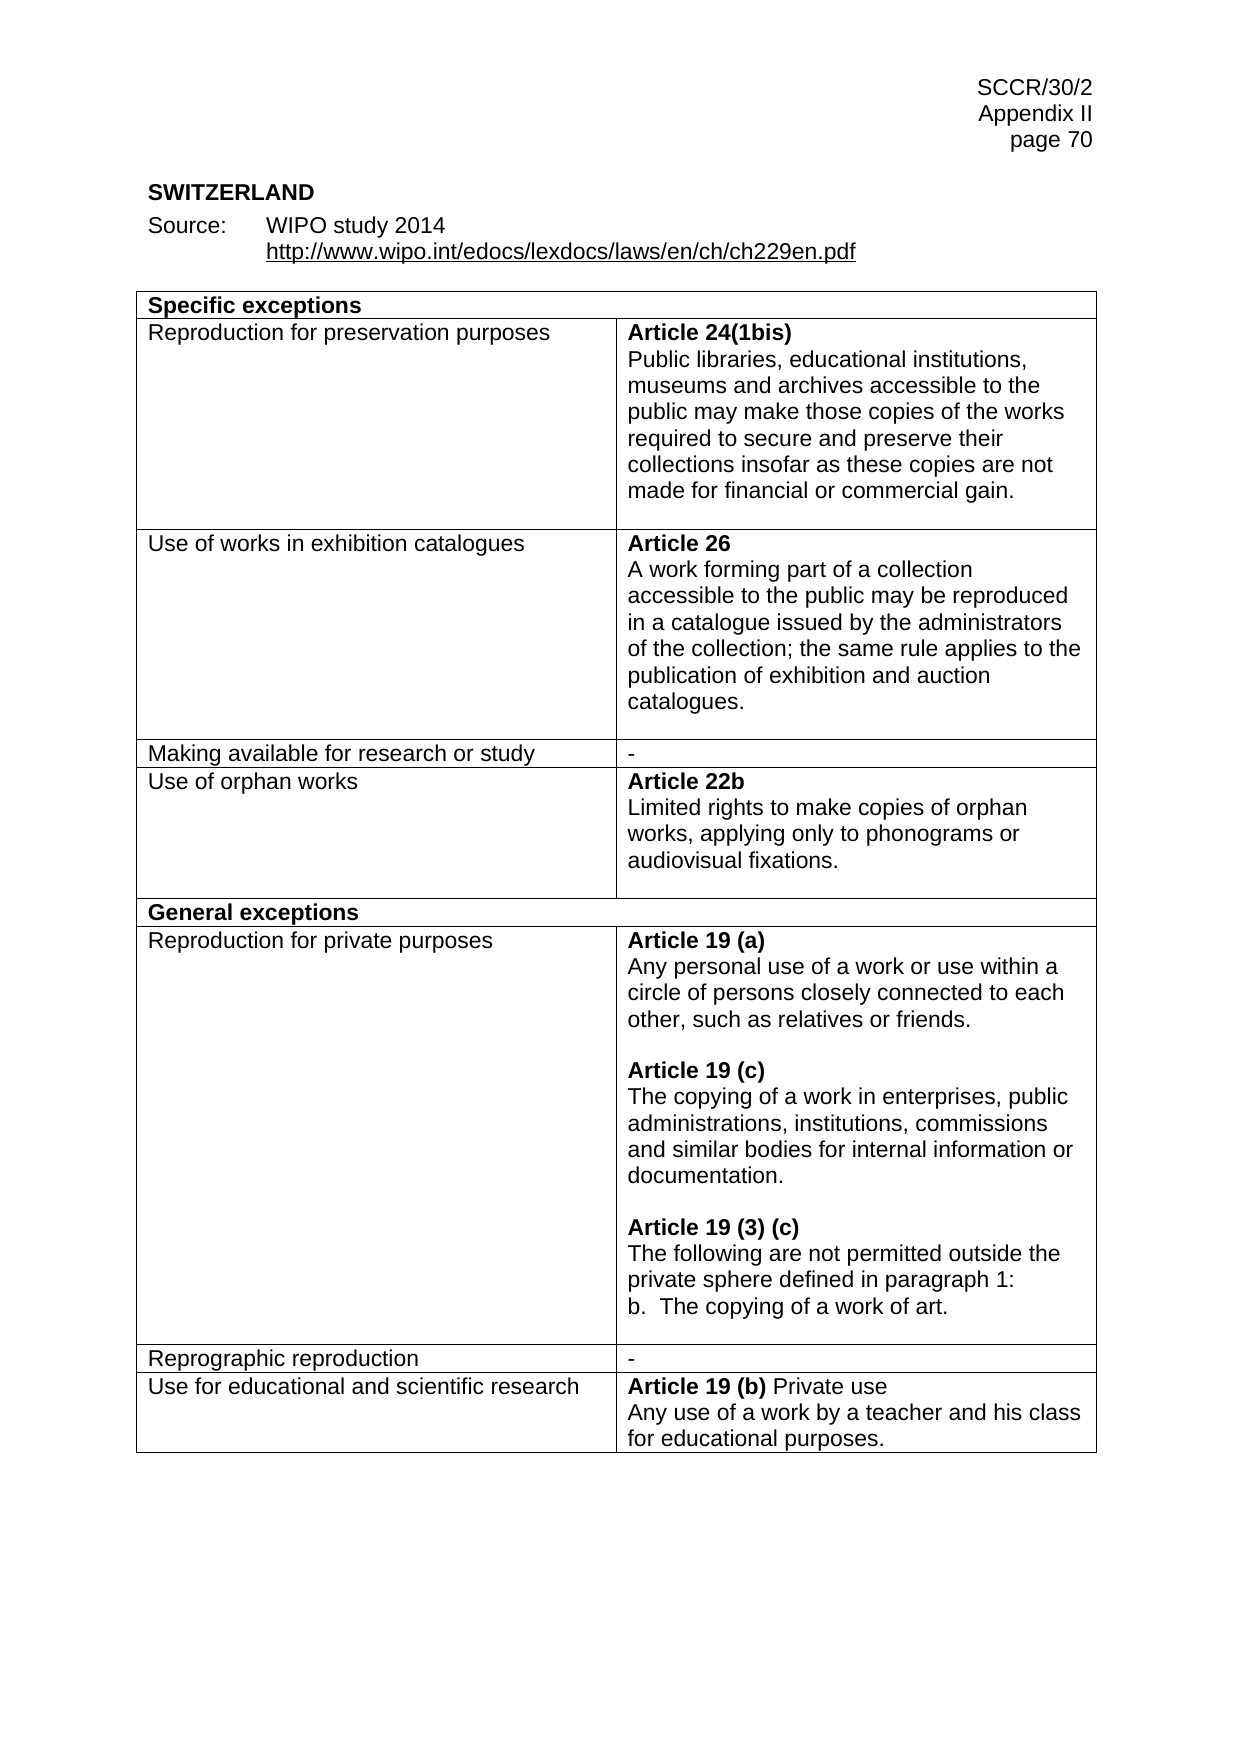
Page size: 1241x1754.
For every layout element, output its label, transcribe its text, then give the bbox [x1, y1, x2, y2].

table_cell Article 22b Limited rights to make copies of orphan works, applying only to phonograms or audiovisual fixations. [617, 768, 1096, 898]
table_cell Use of orphan works [137, 768, 616, 898]
table_cell Article 26 A work forming part of a collection accessible to the public may be reproduced in a catalogue issued by the administrators of the collection; the same rule applies to the publication of exhibition and auction catalogues. [617, 530, 1096, 739]
table_cell General exceptions [137, 899, 1096, 926]
table_cell Article 19 (a) Any personal use of a work or use within a circle of persons closely connected to each other, such as relatives or friends. Article 19 (c) The copying of a work in enterprises, public administrations, institutions, commissions and similar bodies for internal information or documentation. Article 19 (3) (c) The following are not permitted outside the private sphere defined in paragraph 1: b. The copying of a work of art. [617, 927, 1096, 1344]
text Source: WIPO study 2014 [148, 212, 1093, 238]
table_cell Use of works in exhibition catalogues [137, 530, 616, 739]
table_cell Reproduction for private purposes [137, 927, 616, 1344]
subtitle SWITZERLAND [148, 179, 1093, 206]
table_cell Reproduction for preservation purposes [137, 319, 616, 529]
text http://www.wipo.int/edocs/lexdocs/laws/en/ch/ch229en.pdf [148, 238, 1093, 264]
table_header Specific exceptions [137, 292, 1096, 318]
table_cell Article 24(1bis) Public libraries, educational institutions, museums and archives accessible to the public may make those copies of the works required to secure and preserve their collections insofar as these copies are not made for financial or commercial gain. [617, 319, 1096, 529]
table_cell Making available for research or study [137, 740, 616, 767]
table_cell - [617, 1345, 1096, 1372]
table_cell Use for educational and scientific research [137, 1373, 616, 1452]
table_cell Article 19 (b) Private use Any use of a work by a teacher and his class for educational purposes. [617, 1373, 1096, 1452]
table_cell - [617, 740, 1096, 767]
table_cell Reprographic reproduction [137, 1345, 616, 1372]
